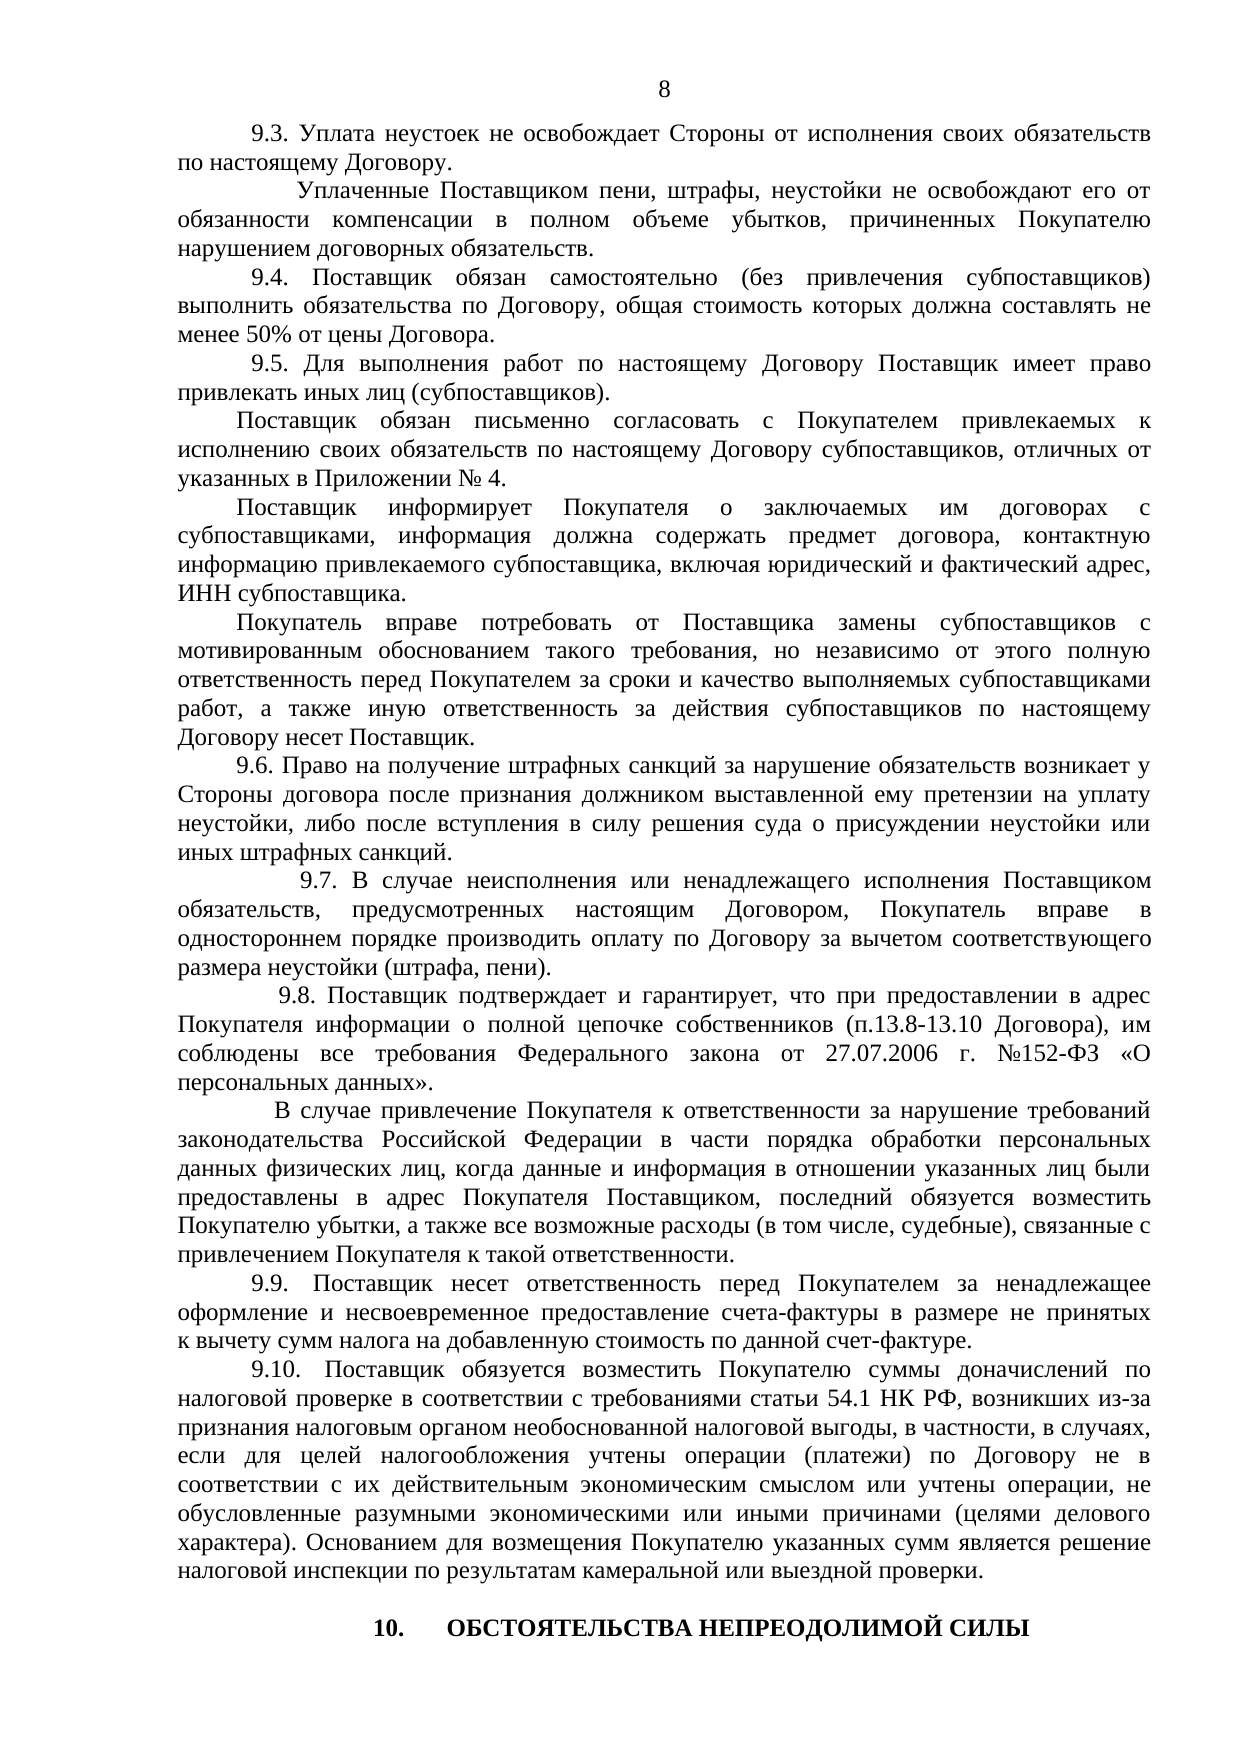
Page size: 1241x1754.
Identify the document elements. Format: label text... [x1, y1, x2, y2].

text 9.7. В случае неисполнения или ненадлежащего исполнения Поставщиком обязательств, предусмотренных настоящим Договором, Покупатель вправе в одностороннем порядке производить оплату по Договору за вычетом соответствующего размера неустойки (штрафа, пени). [177, 866, 1152, 981]
text 9.10. Поставщик обязуется возместить Покупателю суммы доначислений по налоговой проверке в соответствии с требованиями статьи 54.1 НК РФ, возникших из-за признания налоговым органом необоснованной налоговой выгоды, в частности, в случаях, если для целей налогообложения учтены операции (платежи) по Договору не в соответствии с их действительным экономическим смыслом или учтены операции, не обусловленные разумными экономическими или иными причинами (целями делового характера). Основанием для возмещения Покупателю указанных сумм является решение налоговой инспекции по результатам камеральной или выездной проверки. [177, 1354, 1152, 1584]
text В случае привлечение Покупателя к ответственности за нарушение требований законодательства Российской Федерации в части порядка обработки персональных данных физических лиц, когда данные и информация в отношении указанных лиц были предоставлены в адрес Покупателя Поставщиком, последний обязуется возместить Покупателю убытки, а также все возможные расходы (в том числе, судебные), связанные с привлечением Покупателя к такой ответственности. [177, 1096, 1152, 1268]
text 9.3. Уплата неустоек не освобождает Стороны от исполнения своих обязательств по настоящему Договору. [177, 118, 1152, 176]
text Поставщик обязан письменно согласовать с Покупателем привлекаемых к исполнению своих обязательств по настоящему Договору субпоставщиков, отличных от указанных в Приложении № 4. [177, 406, 1152, 492]
text 9.9. Поставщик несет ответственность перед Покупателем за ненадлежащее оформление и несвоевременное предоставление счета-фактуры в размере не принятых к вычету сумм налога на добавленную стоимость по данной счет-фактуре. [177, 1268, 1152, 1354]
text Покупатель вправе потребовать от Поставщика замены субпоставщиков с мотивированным обоснованием такого требования, но независимо от этого полную ответственность перед Покупателем за сроки и качество выполняемых субпоставщиками работ, а также иную ответственность за действия субпоставщиков по настоящему Договору несет Поставщик. [177, 607, 1152, 751]
text 9.6. Право на получение штрафных санкций за нарушение обязательств возникает у Стороны договора после признания должником выставленной ему претензии на уплату неустойки, либо после вступления в силу решения суда о присуждении неустойки или иных штрафных санкций. [177, 751, 1152, 866]
text 9.4. Поставщик обязан самостоятельно (без привлечения субпоставщиков) выполнить обязательства по Договору, общая стоимость которых должна составлять не менее 50% от цены Договора. [177, 262, 1152, 348]
text 9.5. Для выполнения работ по настоящему Договору Поставщик имеет право привлекать иных лиц (субпоставщиков). [177, 348, 1152, 406]
text Поставщик информирует Покупателя о заключаемых им договорах с субпоставщиками, информация должна содержать предмет договора, контактную информацию привлекаемого субпоставщика, включая юридический и фактический адрес, ИНН субпоставщика. [177, 492, 1152, 607]
text 9.8. Поставщик подтверждает и гарантирует, что при предоставлении в адрес Покупателя информации о полной цепочке собственников (п.13.8-13.10 Договора), им соблюдены все требования Федерального закона от 27.07.2006 г. №152-ФЗ «О персональных данных». [177, 981, 1152, 1096]
text Уплаченные Поставщиком пени, штрафы, неустойки не освобождают его от обязанности компенсации в полном объеме убытков, причиненных Покупателю нарушением договорных обязательств. [177, 176, 1152, 262]
list ОБСТОЯТЕЛЬСТВА НЕПРЕОДОЛИМОЙ СИЛЫ [177, 1613, 1152, 1642]
